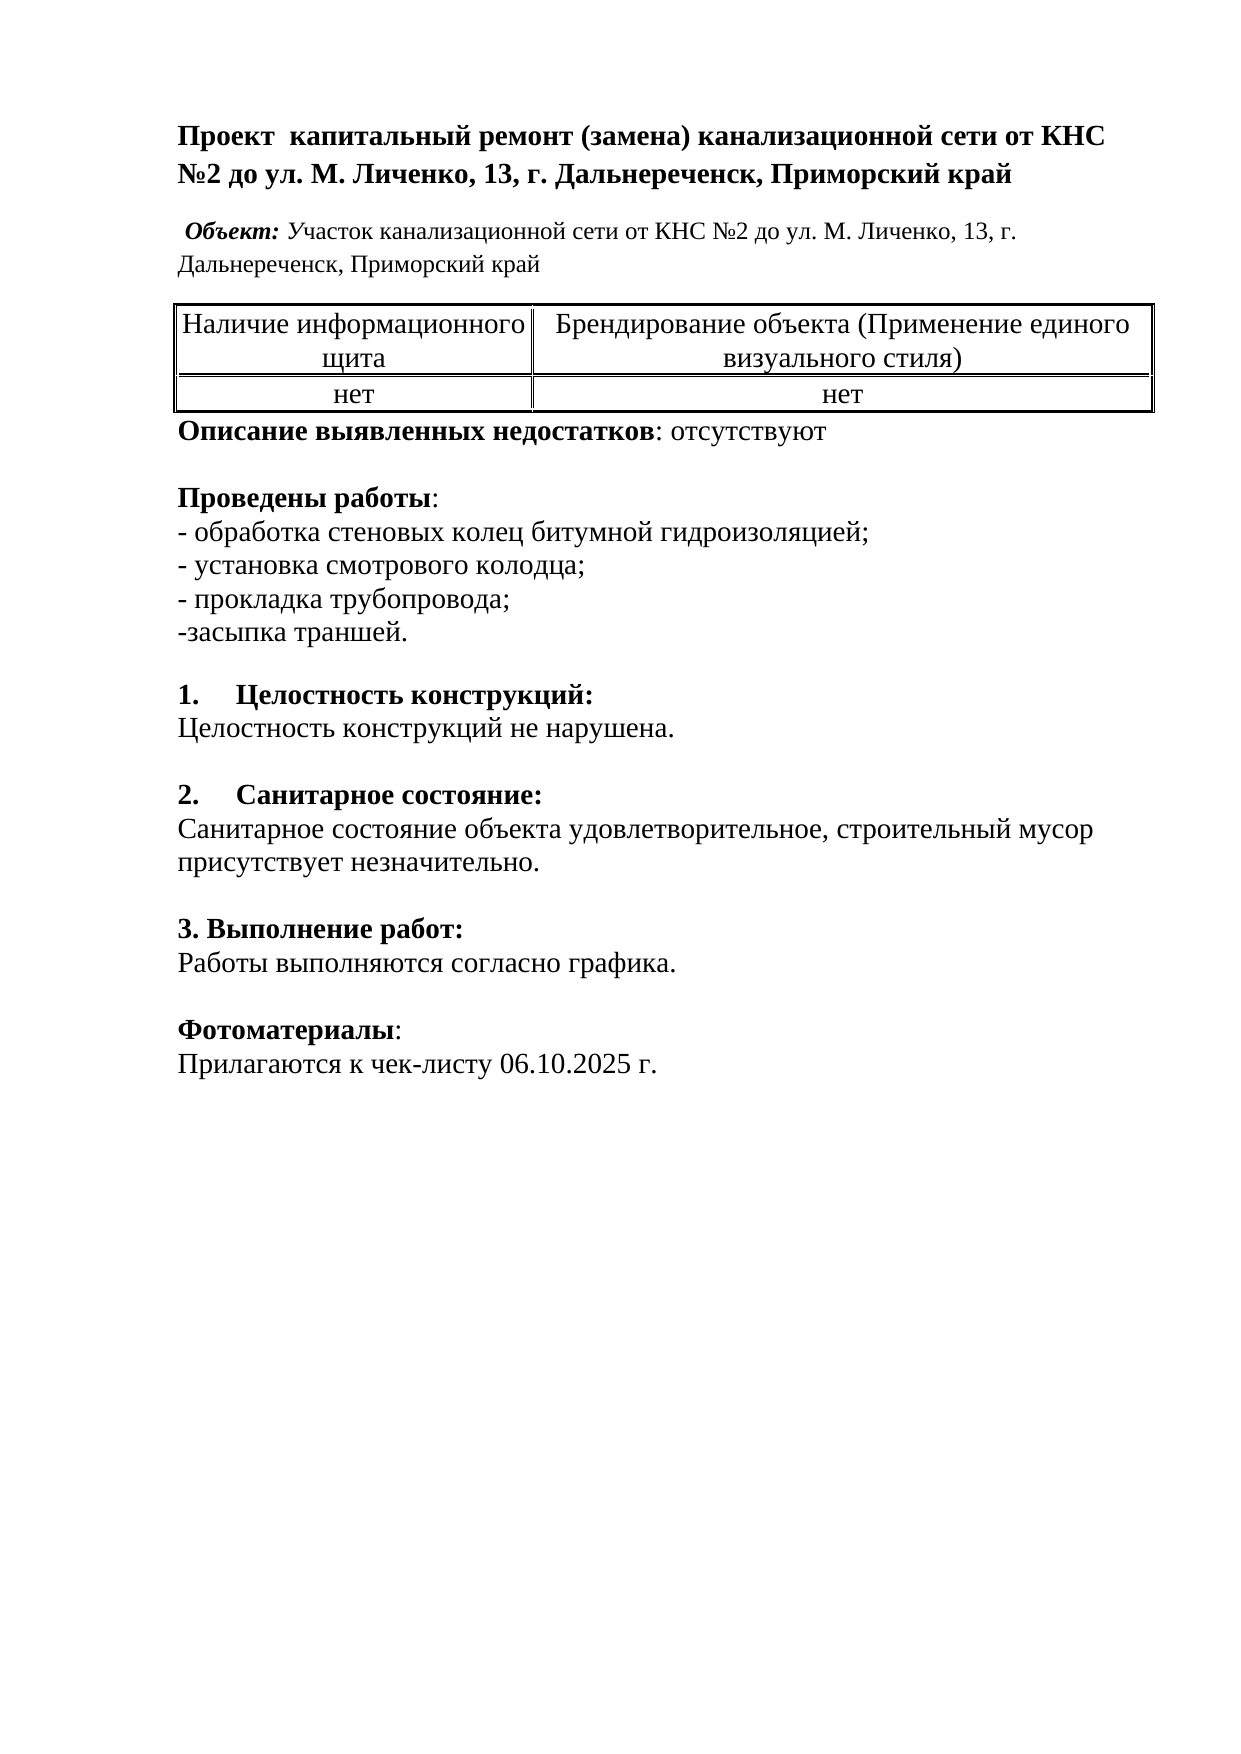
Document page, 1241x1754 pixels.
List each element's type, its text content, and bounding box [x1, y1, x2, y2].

text - обработка стеновых колец битумной гидроизоляцией; [177, 514, 1152, 547]
table_header Наличие информационного щита [177, 306, 532, 373]
text Описание выявленных недостатков: отсутствуют [177, 413, 1152, 447]
text Санитарное состояние объекта удовлетворительное, строительный мусор присутствует незначительно. [177, 811, 1152, 878]
table_cell нет [177, 373, 532, 410]
text Работы выполняются согласно графика. [177, 945, 1152, 979]
text Проведены работы: [177, 480, 1152, 514]
text - прокладка трубопровода; [177, 581, 1152, 614]
table_cell нет [533, 373, 1152, 410]
text - установка смотрового колодца; [177, 547, 1152, 581]
text Прилагаются к чек-листу 06.10.2025 г. [177, 1046, 1152, 1079]
text Фотоматериалы: [177, 1012, 1152, 1046]
text 2. Санитарное состояние: [177, 777, 1152, 811]
text 3. Выполнение работ: [177, 912, 1152, 945]
table_header Брендирование объекта (Применение единого визуального стиля) [533, 306, 1151, 373]
text Проект капитальный ремонт (замена) канализационной сети от КНС №2 до ул. М. Личенко, 13, г. Дальнереченск, Приморский край [177, 118, 1152, 190]
text Целостность конструкций не нарушена. [177, 710, 1152, 744]
text Объект: Участок канализационной сети от КНС №2 до ул. М. Личенко, 13, г. Дальнереченск, Приморский край [177, 216, 1152, 278]
text -засыпка траншей. [177, 614, 1152, 648]
text 1. Целостность конструкций: [177, 677, 1152, 710]
